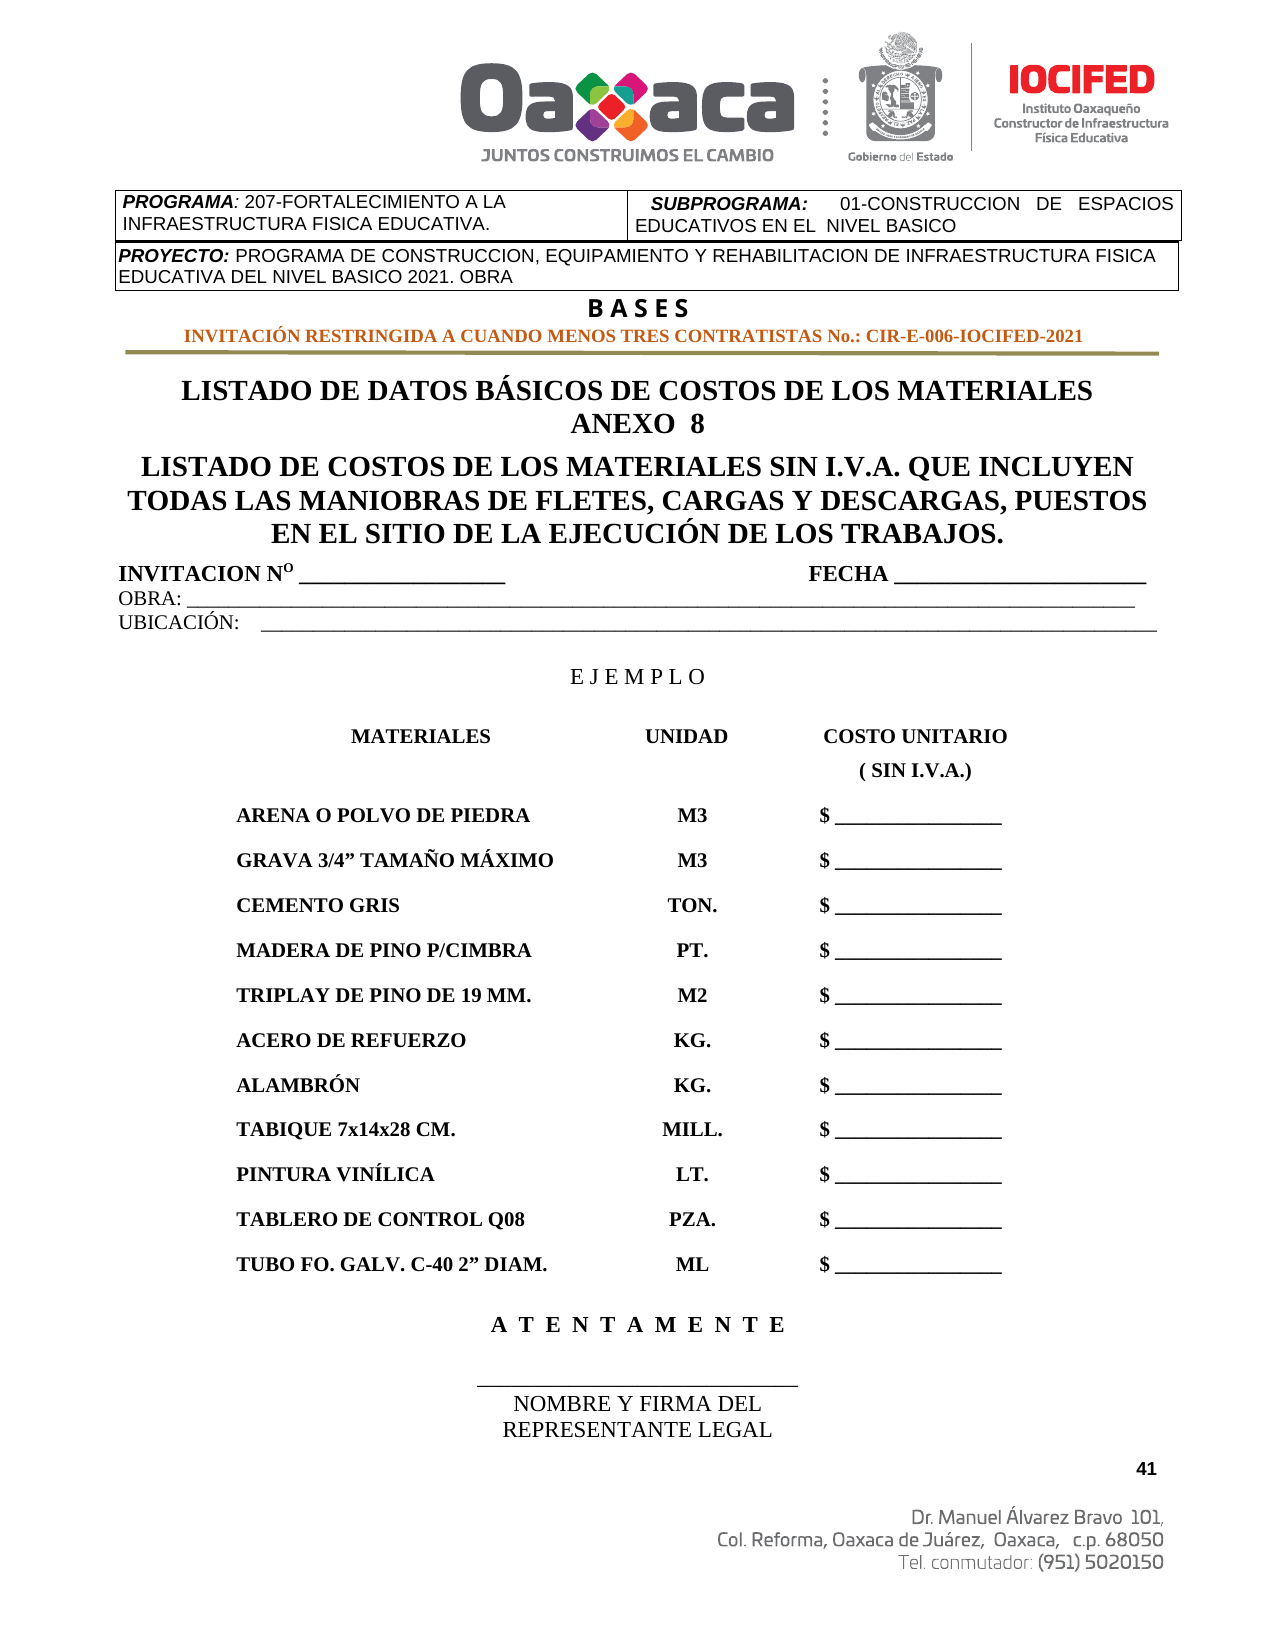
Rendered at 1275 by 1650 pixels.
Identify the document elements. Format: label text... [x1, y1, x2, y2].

text NOMBRE Y FIRMA DEL [118, 1390, 1157, 1416]
text UBICACIÓN: ______________________________________________________________________________________ [118, 610, 1157, 663]
table_cell $ ________________ [760, 838, 1070, 882]
table_cell $ ________________ [760, 793, 1070, 838]
table_cell TABLERO DE CONTROL Q08 [229, 1197, 613, 1242]
table_cell $ ________________ [760, 883, 1070, 927]
table_cell $ ________________ [760, 928, 1070, 972]
table_cell M3 [613, 838, 760, 882]
table_cell PT. [613, 928, 760, 972]
text ANEXO 8 [118, 406, 1157, 440]
table_header COSTO UNITARIO ( SIN I.V.A.) [760, 713, 1070, 793]
subtitle A T E N T A M E N T E [118, 1311, 1157, 1337]
table_cell ALAMBRÓN [229, 1062, 613, 1107]
table_cell TON. [613, 883, 760, 927]
table_cell TUBO FO. GALV. C-40 DIAM. [229, 1242, 613, 1287]
text INVITACION NO __________________ FECHA ______________________ [118, 560, 1157, 586]
table_cell $ ________________ [760, 1197, 1070, 1242]
table_cell ARENA O POLVO DE PIEDRA [229, 793, 613, 838]
table_cell MILL. [613, 1107, 760, 1152]
table_cell TABIQUE 7x14x28 CM. [229, 1107, 613, 1152]
table_cell PZA. [613, 1197, 760, 1242]
text E J E M P L O [118, 663, 1157, 689]
table_cell M2 [613, 972, 760, 1017]
table_cell $ ________________ [760, 1062, 1070, 1107]
table_header UNIDAD [613, 713, 760, 793]
text REPRESENTANTE LEGAL [118, 1416, 1157, 1442]
table_cell ML [613, 1242, 760, 1287]
table_cell PINTURA VINÍLICA [229, 1152, 613, 1197]
table_cell LT. [613, 1152, 760, 1197]
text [118, 373, 1157, 406]
table_cell KG. [613, 1017, 760, 1062]
text OBRA: ___________________________________________________________________________________________ [118, 586, 1157, 610]
table_header MATERIALES [229, 713, 613, 793]
table_cell ACERO DE REFUERZO [229, 1017, 613, 1062]
table_cell M3 [613, 793, 760, 838]
table_cell $ ________________ [760, 1107, 1070, 1152]
table_cell $ ________________ [760, 1017, 1070, 1062]
text ____________________________ [118, 1363, 1157, 1390]
table_cell CEMENTO GRIS [229, 883, 613, 927]
table_cell $ ________________ [760, 972, 1070, 1017]
table_cell KG. [613, 1062, 760, 1107]
table_cell MADERA DE PINO P/CIMBRA [229, 928, 613, 972]
text LISTADO DE COSTOS DE LOS MATERIALES SIN I.V.A. QUE INCLUYEN TODAS LAS MANIOBRAS DE FLETES, CARGAS Y DESCARGAS, PUESTOS EN EL SITIO DE LOS TRABAJOS. [118, 449, 1157, 550]
table_cell GRAVA 3/4” TAMAÑO MÁXIMO [229, 838, 613, 882]
table_cell $ ________________ [760, 1242, 1070, 1287]
table_cell $ ________________ [760, 1152, 1070, 1197]
table_cell TRIPLAY DE PINO DE . [229, 972, 613, 1017]
